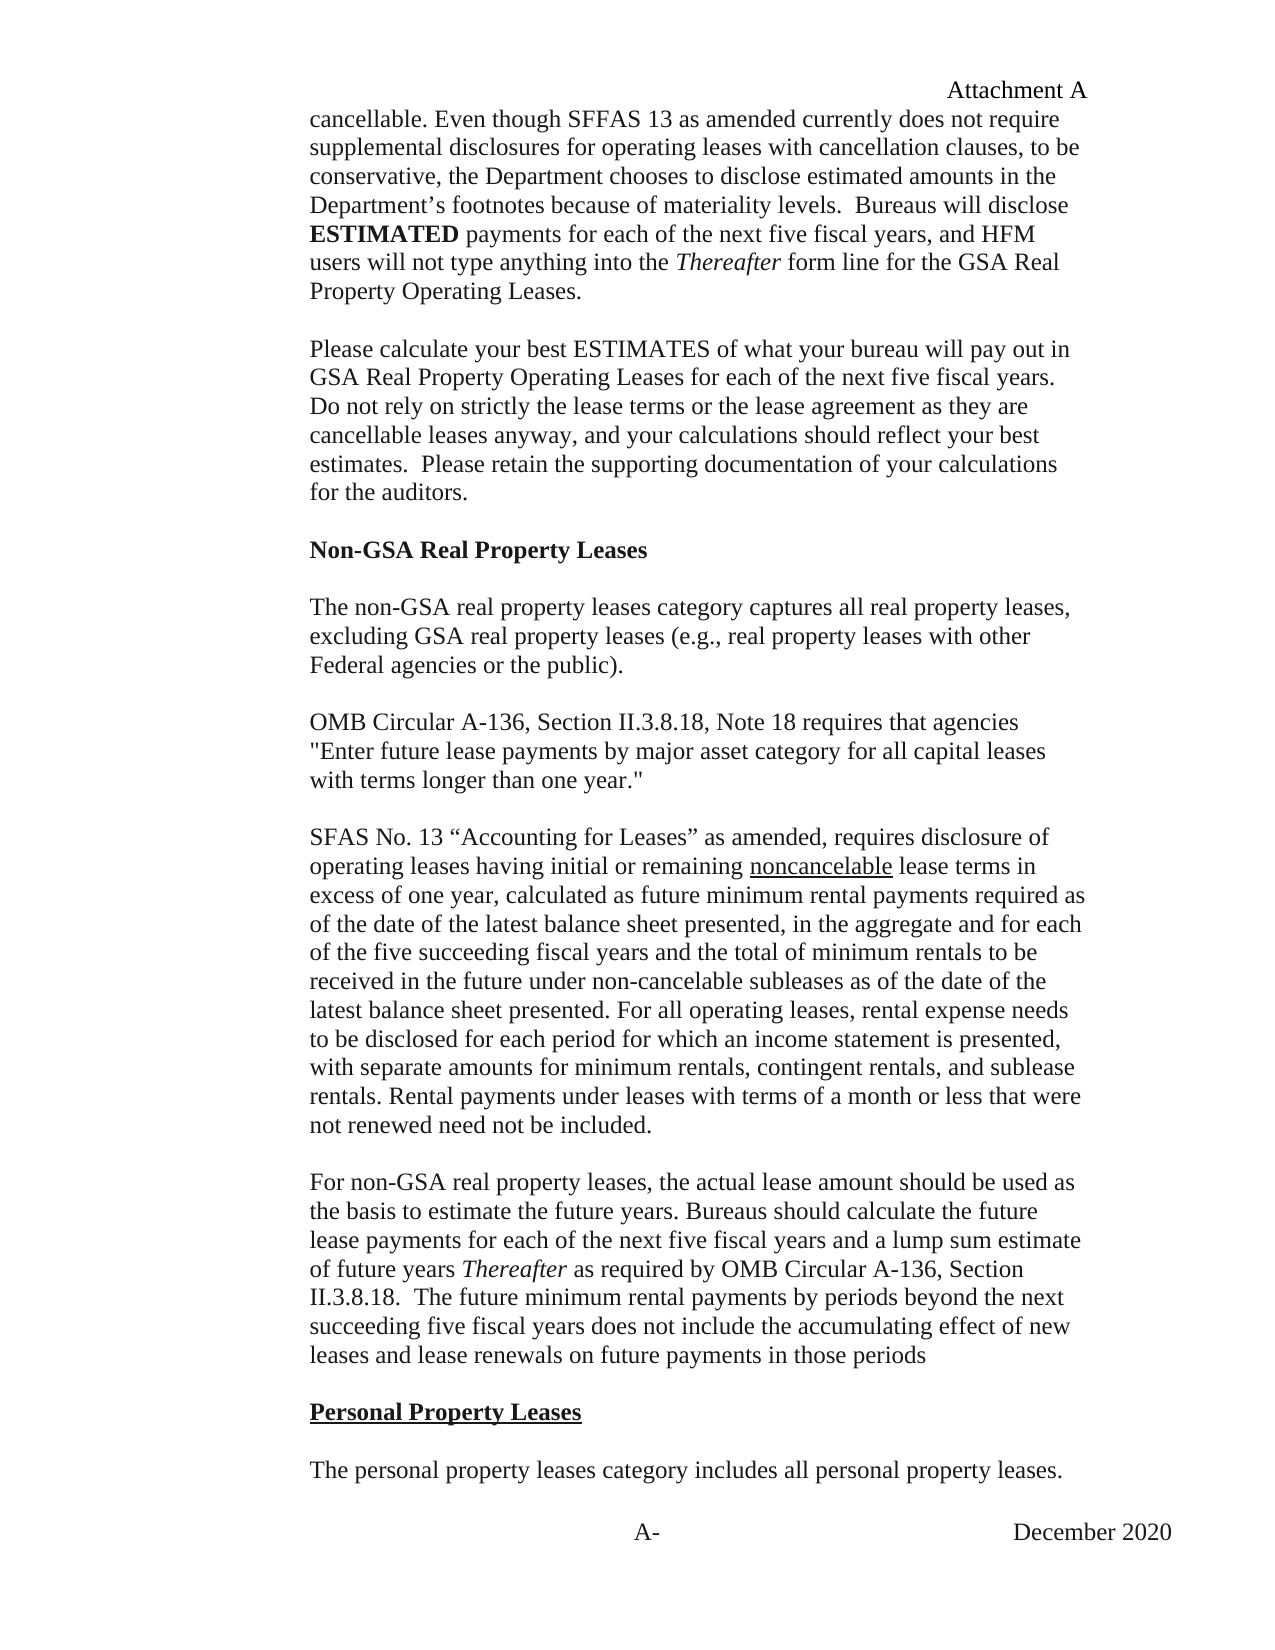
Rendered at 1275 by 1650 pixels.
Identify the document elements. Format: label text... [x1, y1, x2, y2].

text The personal property leases category includes all personal property leases. [309, 1455, 1087, 1484]
text The non-GSA real property leases category captures all real property leases, excluding GSA real property leases (e.g., real property leases with other Federal agencies or the public). [309, 592, 1087, 679]
text Non-GSA Real Property Leases [309, 535, 1087, 564]
text Please calculate your best ESTIMATES of what your bureau will pay out in GSA Real Property Operating Leases for each of the next five fiscal years. Do not rely on strictly the lease terms or the lease agreement as they are cancellable leases anyway, and your calculations should reflect your best estimates. Please retain the supporting documentation of your calculations for the auditors. [309, 334, 1087, 506]
text cancellable. Even though SFFAS 13 as amended currently does not require supplemental disclosures for operating leases with cancellation clauses, to be conservative, the Department chooses to disclose estimated amounts in the Department’s footnotes because of materiality levels. Bureaus will disclose ESTIMATED payments for each of the next five fiscal years, and HFM users will not type anything into the Thereafter form line for the GSA Real Property Operating Leases. [309, 104, 1087, 305]
text OMB Circular A-136, Section II.3.8.18, Note 18 requires that agencies "Enter future lease payments by major asset category for all capital leases with terms longer than one year." [309, 707, 1087, 794]
text Personal Property Leases [309, 1397, 1087, 1426]
text SFAS No. 13 “Accounting for Leases” as amended, requires disclosure of operating leases having initial or remaining noncancelable lease terms in excess of one year, calculated as future minimum rental payments required as of the date of the latest balance sheet presented, in the aggregate and for each of the five succeeding fiscal years and the total of minimum rentals to be received in the future under non-cancelable subleases as of the date of the latest balance sheet presented. For all operating leases, rental expense needs to be disclosed for each period for which an income statement is presented, with separate amounts for minimum rentals, contingent rentals, and sublease rentals. Rental payments under leases with terms of a month or less that were not renewed need not be included. [309, 822, 1087, 1139]
text For non-GSA real property leases, the actual lease amount should be used as the basis to estimate the future years. Bureaus should calculate the future lease payments for each of the next five fiscal years and a lump sum estimate of future years Thereafter as required by OMB Circular A-136, Section II.3.8.18. The future minimum rental payments by periods beyond the next succeeding five fiscal years does not include the accumulating effect of new leases and lease renewals on future payments in those periods [309, 1167, 1087, 1369]
